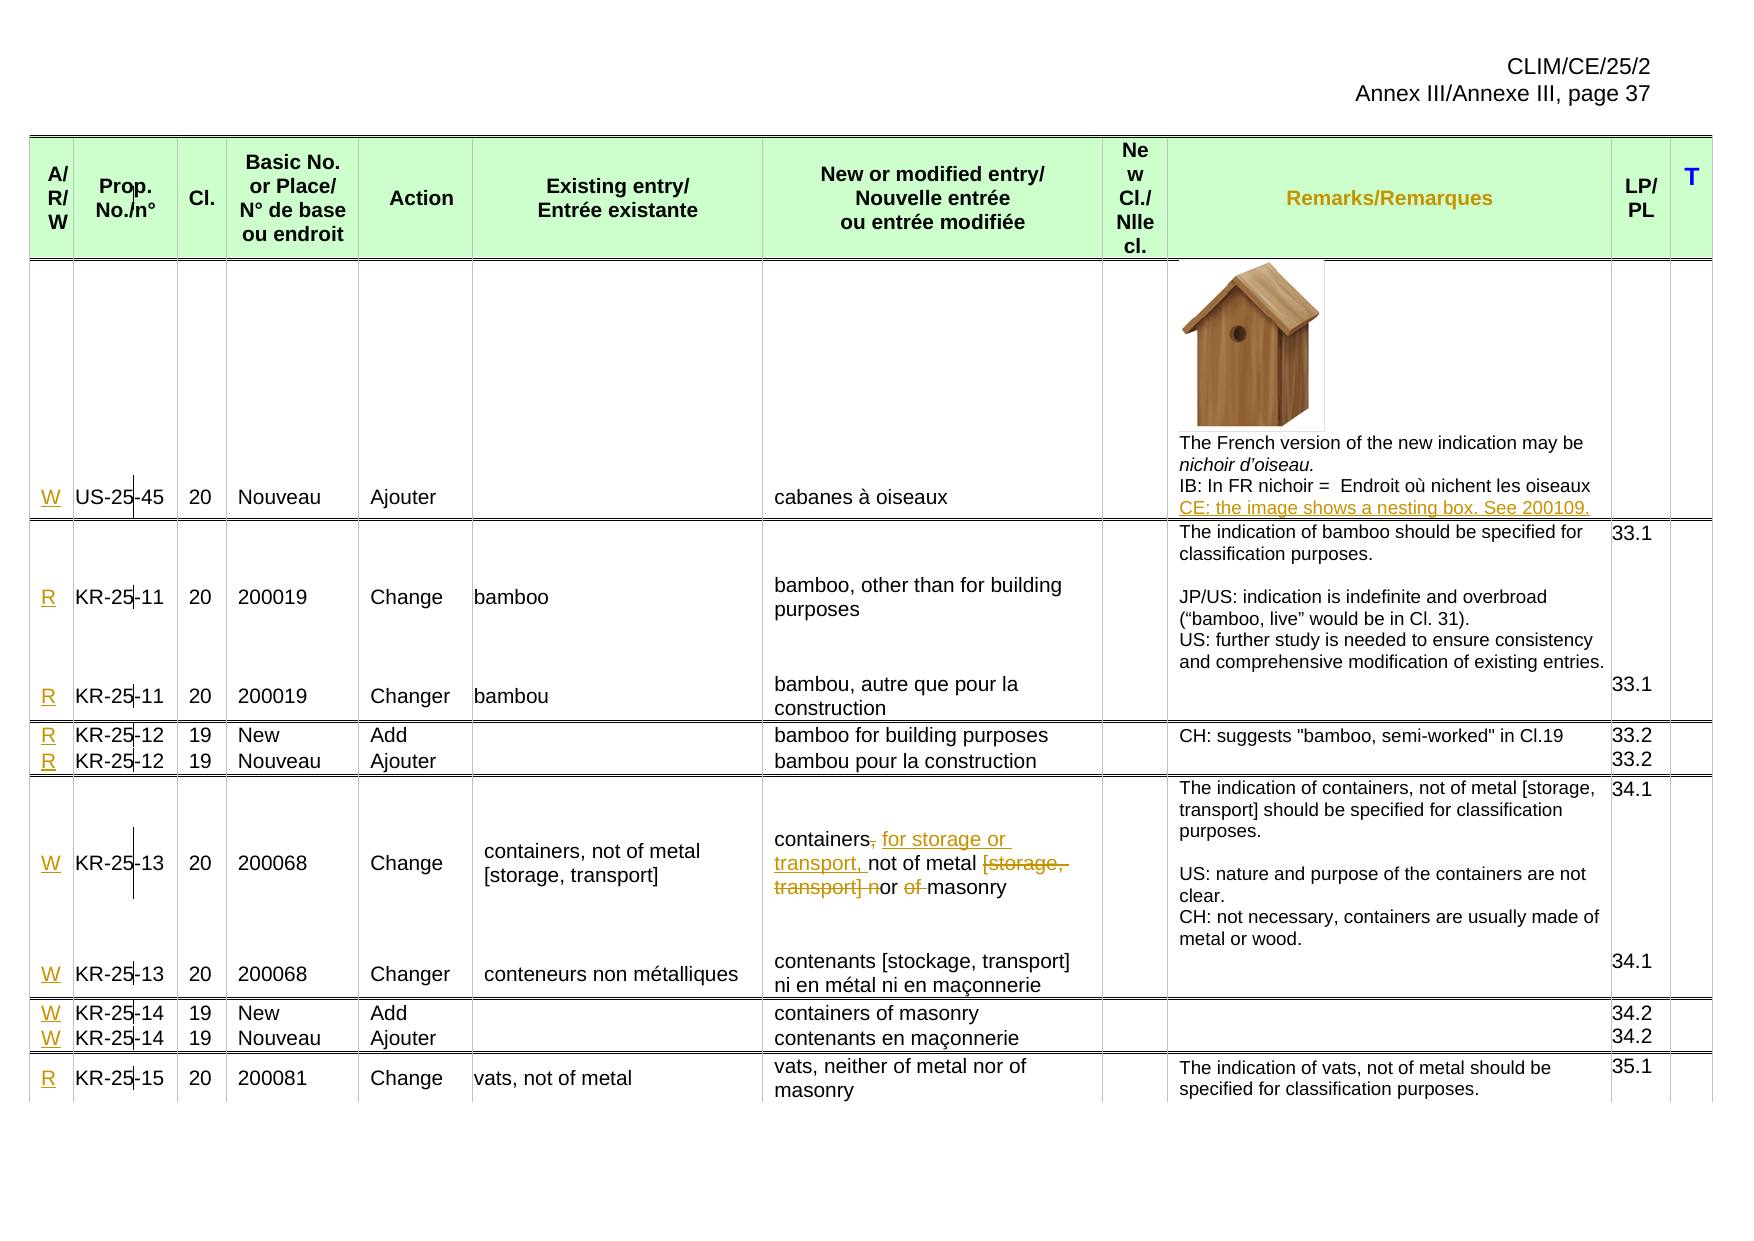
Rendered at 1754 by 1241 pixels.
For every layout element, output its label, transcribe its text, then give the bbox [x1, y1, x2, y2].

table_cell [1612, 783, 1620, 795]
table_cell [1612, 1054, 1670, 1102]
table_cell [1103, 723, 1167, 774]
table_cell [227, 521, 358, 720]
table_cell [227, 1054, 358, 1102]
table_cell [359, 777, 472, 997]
table_header Basic No. or Place/ N° de base ou endroit [227, 138, 358, 257]
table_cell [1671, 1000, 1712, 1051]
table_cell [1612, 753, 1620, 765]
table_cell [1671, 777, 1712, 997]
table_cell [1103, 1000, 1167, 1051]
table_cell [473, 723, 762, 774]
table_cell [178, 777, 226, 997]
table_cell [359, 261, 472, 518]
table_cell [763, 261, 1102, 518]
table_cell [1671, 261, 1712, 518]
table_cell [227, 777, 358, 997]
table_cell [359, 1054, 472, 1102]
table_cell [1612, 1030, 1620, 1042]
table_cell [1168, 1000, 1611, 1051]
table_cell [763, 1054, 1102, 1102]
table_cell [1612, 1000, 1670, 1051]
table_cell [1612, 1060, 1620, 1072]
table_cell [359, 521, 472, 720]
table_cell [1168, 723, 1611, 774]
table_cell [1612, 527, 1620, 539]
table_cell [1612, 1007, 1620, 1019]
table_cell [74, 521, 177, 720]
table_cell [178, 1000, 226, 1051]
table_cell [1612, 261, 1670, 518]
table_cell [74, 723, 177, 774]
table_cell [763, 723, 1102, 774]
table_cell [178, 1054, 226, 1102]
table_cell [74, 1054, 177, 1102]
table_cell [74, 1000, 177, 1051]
table_header Remarks/Remarques [1168, 138, 1611, 257]
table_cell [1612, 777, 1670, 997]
table_header New or modified entry/ Nouvelle entrée ou entrée modifiée [763, 138, 1102, 257]
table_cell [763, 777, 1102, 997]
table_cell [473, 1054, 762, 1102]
table_header Existing entry/ Entrée existante [473, 138, 762, 257]
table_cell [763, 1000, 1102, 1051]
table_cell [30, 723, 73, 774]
table_header New Cl./ Nlle cl. [1103, 138, 1167, 257]
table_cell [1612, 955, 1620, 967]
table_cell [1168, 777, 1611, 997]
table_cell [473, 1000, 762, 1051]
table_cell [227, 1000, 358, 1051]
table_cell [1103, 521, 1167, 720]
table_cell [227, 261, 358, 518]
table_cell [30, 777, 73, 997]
table_header LP/ PL [1612, 138, 1670, 257]
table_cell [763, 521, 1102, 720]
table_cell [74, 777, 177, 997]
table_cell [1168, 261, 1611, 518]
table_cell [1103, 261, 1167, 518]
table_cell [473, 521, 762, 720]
table_header Prop. No./n° [74, 138, 177, 257]
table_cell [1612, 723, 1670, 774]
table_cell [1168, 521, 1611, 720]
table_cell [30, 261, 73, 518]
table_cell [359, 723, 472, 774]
table_header Action [359, 138, 472, 257]
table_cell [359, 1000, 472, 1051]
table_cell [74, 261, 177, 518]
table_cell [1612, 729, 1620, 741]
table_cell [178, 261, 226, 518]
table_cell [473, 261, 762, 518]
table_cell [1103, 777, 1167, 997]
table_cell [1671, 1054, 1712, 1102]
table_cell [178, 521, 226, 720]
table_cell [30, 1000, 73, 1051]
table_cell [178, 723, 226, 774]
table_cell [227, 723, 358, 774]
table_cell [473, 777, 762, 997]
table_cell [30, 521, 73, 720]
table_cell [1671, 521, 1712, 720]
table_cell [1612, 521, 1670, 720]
table_header T [1671, 138, 1712, 257]
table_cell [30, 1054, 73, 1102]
table_header Cl. [178, 138, 226, 257]
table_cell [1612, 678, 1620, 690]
table_header A/ R/ W [30, 138, 73, 257]
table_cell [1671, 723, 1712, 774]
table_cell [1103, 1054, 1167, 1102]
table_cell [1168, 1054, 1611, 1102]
picture [1179, 260, 1325, 432]
